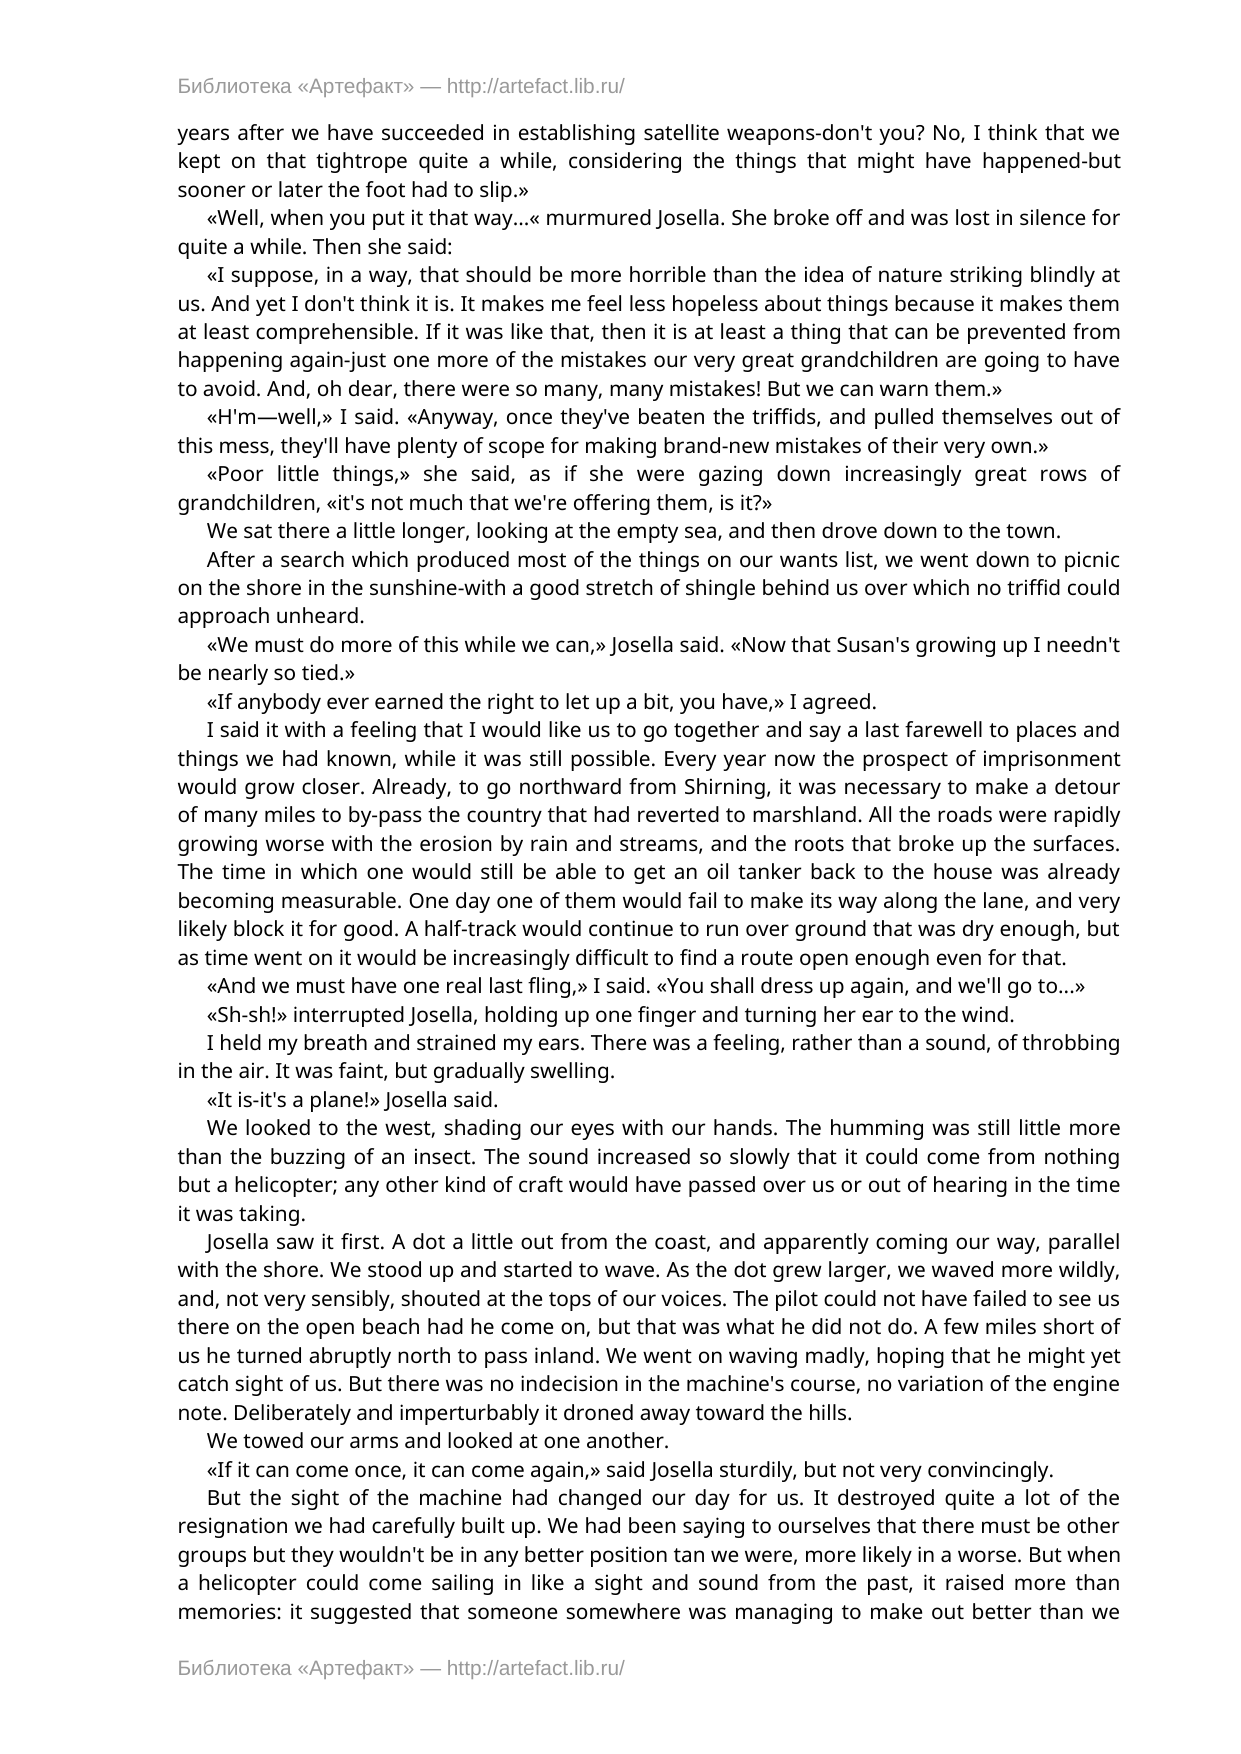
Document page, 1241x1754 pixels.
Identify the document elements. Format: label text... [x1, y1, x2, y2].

text We sat there a little longer, looking at the empty sea, and then drove down to the town. [177, 516, 1122, 545]
text «H'm—well,» I said. «Anyway, once they've beaten the triffids, and pulled themselves out of this mess, they'll have plenty of scope for making brand-new mistakes of their very own.» [177, 402, 1122, 459]
text We looked to the west, shading our eyes with our hands. The humming was still little more than the buzzing of an insect. The sound increased so slowly that it could come from nothing but a helicopter; any other kind of craft would have passed over us or out of hearing in the time it was taking. [177, 1113, 1122, 1227]
text «Poor little things,» she said, as if she were gazing down increasingly great rows of grandchildren, «it's not much that we're offering them, is it?» [177, 459, 1122, 516]
text After a search which produced most of the things on our wants list, we went down to picnic on the shore in the sunshine-with a good stretch of shingle behind us over which no triffid could approach unheard. [177, 545, 1122, 630]
text «Sh-sh!» interrupted Josella, holding up one finger and turning her ear to the wind. [177, 1000, 1122, 1028]
text I said it with a feeling that I would like us to go together and say a last farewell to places and things we had known, while it was still possible. Every year now the prospect of imprisonment would grow closer. Already, to go northward from Shirning, it was necessary to make a detour of many miles to by-pass the country that had reverted to marshland. All the roads were rapidly growing worse with the erosion by rain and streams, and the roots that broke up the surfaces. The time in which one would still be able to get an oil tanker back to the house was already becoming measurable. One day one of them would fail to make its way along the lane, and very likely block it for good. A half-track would continue to run over ground that was dry enough, but as time went on it would be increasingly difficult to find a route open enough even for that. [177, 715, 1122, 971]
text We towed our arms and looked at one another. [177, 1426, 1122, 1455]
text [177, 118, 1122, 203]
text «If it can come once, it can come again,» said Josella sturdily, but not very convincingly. [177, 1455, 1122, 1483]
text «We must do more of this while we can,» Josella said. «Now that Susan's growing up I needn't be nearly so tied.» [177, 630, 1122, 687]
text Josella saw it first. A dot a little out from the coast, and apparently coming our way, parallel with the shore. We stood up and started to wave. As the dot grew larger, we waved more wildly, and, not very sensibly, shouted at the tops of our voices. The pilot could not have failed to see us there on the open beach had he come on, but that was what he did not do. A few miles short of us he turned abruptly north to pass inland. We went on waving madly, hoping that he might yet catch sight of us. But there was no indecision in the machine's course, no variation of the engine note. Deliberately and imperturbably it droned away toward the hills. [177, 1227, 1122, 1426]
text «If anybody ever earned the right to let up a bit, you have,» I agreed. [177, 687, 1122, 715]
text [177, 1483, 1122, 1625]
text «I suppose, in a way, that should be more horrible than the idea of nature striking blindly at us. And yet I don't think it is. It makes me feel less hopeless about things because it makes them at least comprehensible. If it was like that, then it is at least a thing that can be prevented from happening again-just one more of the mistakes our very great grandchildren are going to have to avoid. And, oh dear, there were so many, many mistakes! But we can warn them.» [177, 260, 1122, 402]
text «And we must have one real last fling,» I said. «You shall dress up again, and we'll go to...» [177, 971, 1122, 1000]
text «It is-it's a plane!» Josella said. [177, 1085, 1122, 1113]
text I held my breath and strained my ears. There was a feeling, rather than a sound, of throbbing in the air. It was faint, but gradually swelling. [177, 1028, 1122, 1085]
text «Well, when you put it that way...« murmured Josella. She broke off and was lost in silence for quite a while. Then she said: [177, 203, 1122, 260]
